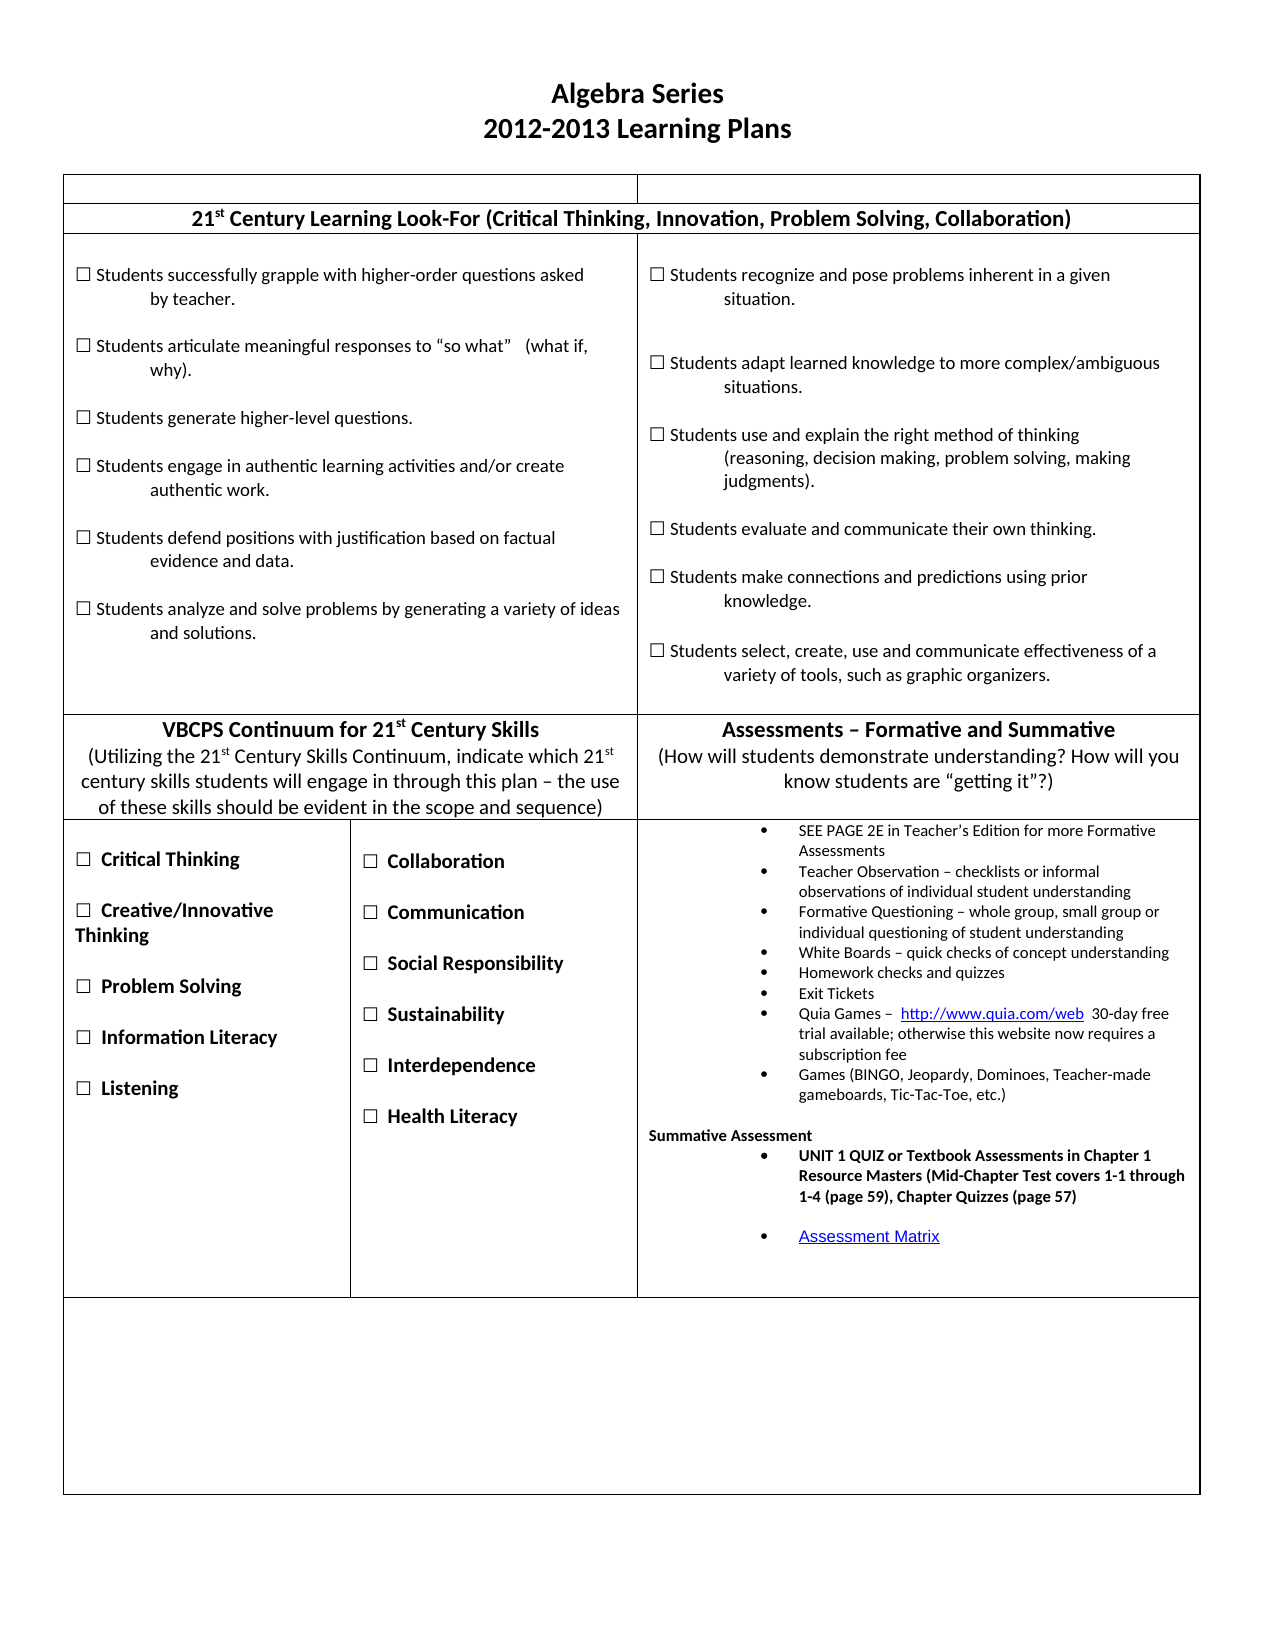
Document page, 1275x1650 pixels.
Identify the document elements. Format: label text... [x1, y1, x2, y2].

table_cell VBCPS Continuum for 21st Century Skills (Utilizing the 21st Century Skills Continuum, indicate which 21st century skills students will engage in through this plan – the use of these skills should be evident in the scope and sequence) [64, 715, 637, 819]
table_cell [638, 175, 1199, 203]
table_cell Students recognize and pose problems inherent in a given situation. Students adapt learned knowledge to more complex/ambiguous situations. Students use and explain the right method of thinking (reasoning, decision making, problem solving, making judgments). Students evaluate and communicate their own thinking. Students make connections and predictions using prior knowledge. Students select, create, use and communicate effectiveness of a variety of tools, such as graphic organizers. [638, 234, 1199, 714]
table_cell Assessments – Formative and Summative (How will students demonstrate understanding? How will you know students are “getting it”?) [638, 715, 1199, 819]
table_cell Critical Thinking Creative/Innovative Thinking Problem Solving Information Literacy Listening [64, 820, 350, 1297]
table_cell 21st Century Learning Look-For (Critical Thinking, Innovation, Problem Solving, Collaboration) [64, 204, 1199, 232]
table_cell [64, 175, 637, 203]
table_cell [64, 1298, 1199, 1494]
table_cell Collaboration Communication Social Responsibility Sustainability Interdependence Health Literacy [351, 820, 637, 1297]
table_cell SEE PAGE 2E in Teacher’s Edition for more Formative Assessments Teacher Observation – checklists or informal observations of individual student understanding Formative Questioning – whole group, small group or individual questioning of student understanding White Boards – quick checks of concept understanding Homework checks and quizzes Exit Tickets Quia Games – http://www.quia.com/web 30-day free trial available; otherwise this website now requires a subscription fee Games (BINGO, Jeopardy, Dominoes, Teacher-made gameboards, Tic-Tac-Toe, etc.) Summative Assessment UNIT 1 QUIZ or Textbook Assessments in Chapter 1 Resource Masters (Mid-Chapter Test covers 1-1 through 1-4 (page 59), Chapter Quizzes (page 57) Assessment Matrix [638, 820, 1199, 1297]
table_cell Students successfully grapple with higher-order questions asked by teacher. Students articulate meaningful responses to “so what” (what if, why). Students generate higher-level questions. Students engage in authentic learning activities and/or create authentic work. Students defend positions with justification based on factual evidence and data. Students analyze and solve problems by generating a variety of ideas and solutions. [64, 234, 637, 714]
